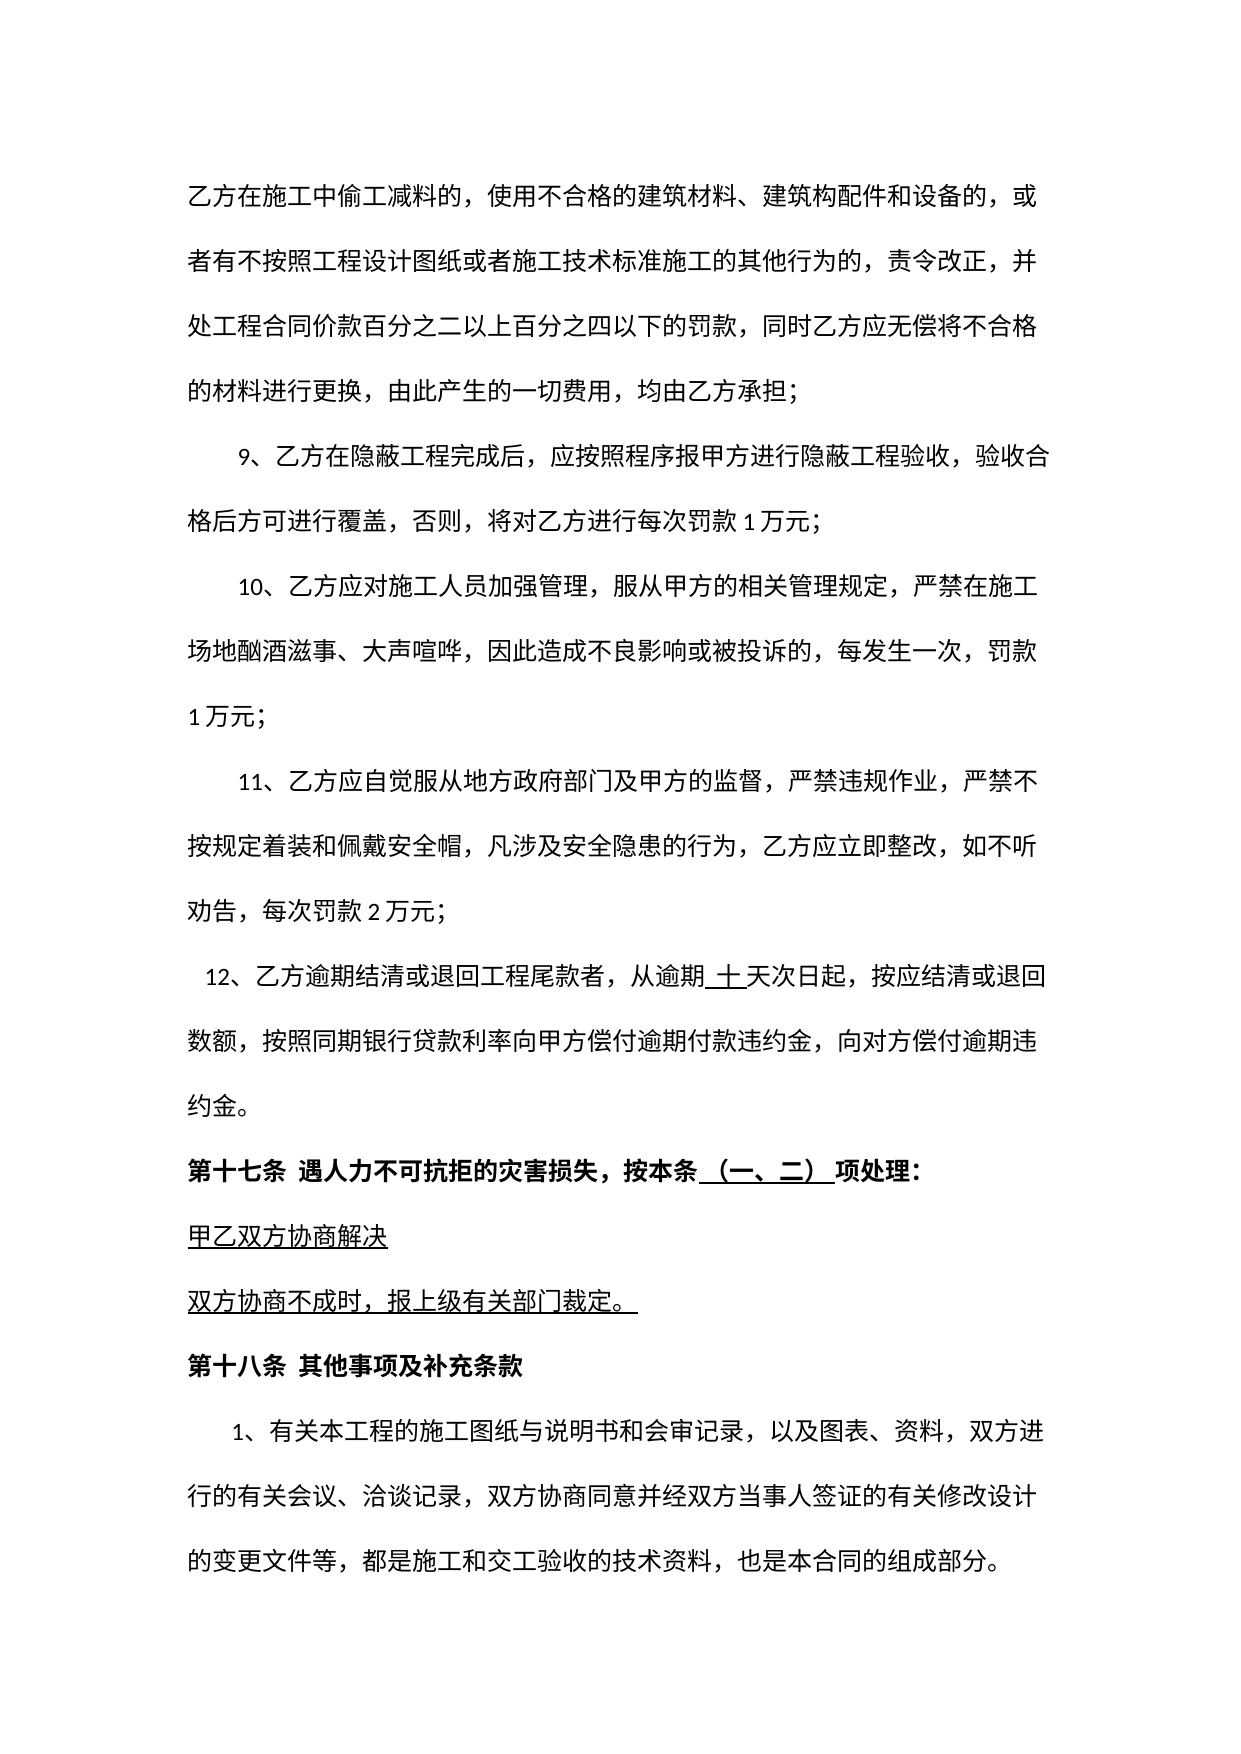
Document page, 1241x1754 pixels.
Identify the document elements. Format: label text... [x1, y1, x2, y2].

text 第十八条 其他事项及补充条款 [187, 1332, 1053, 1397]
text 11、乙方应自觉服从地方政府部门及甲方的监督，严禁违规作业，严禁不按规定着装和佩戴安全帽，凡涉及安全隐患的行为，乙方应立即整改，如不听劝告，每次罚款2万元； [187, 747, 1053, 942]
text 第十七条 遇人力不可抗拒的灾害损失，按本条 （一、二） 项处理： [187, 1137, 1053, 1202]
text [187, 162, 1053, 422]
text 1、有关本工程的施工图纸与说明书和会审记录，以及图表、资料，双方进行的有关会议、洽谈记录，双方协商同意并经双方当事人签证的有关修改设计的变更文件等，都是施工和交工验收的技术资料，也是本合同的组成部分。 [187, 1397, 1053, 1592]
text 甲乙双方协商解决 [187, 1202, 1053, 1267]
text 9、乙方在隐蔽工程完成后，应按照程序报甲方进行隐蔽工程验收，验收合格后方可进行覆盖，否则，将对乙方进行每次罚款1万元； [187, 422, 1053, 552]
text 12、乙方逾期结清或退回工程尾款者，从逾期 十 天次日起，按应结清或退回数额，按照同期银行贷款利率向甲方偿付逾期付款违约金，向对方偿付逾期违约金。 [187, 942, 1053, 1137]
text 10、乙方应对施工人员加强管理，服从甲方的相关管理规定，严禁在施工场地酗酒滋事、大声喧哗，因此造成不良影响或被投诉的，每发生一次，罚款1万元； [187, 552, 1053, 747]
text 双方协商不成时，报上级有关部门裁定。 [187, 1267, 1053, 1332]
